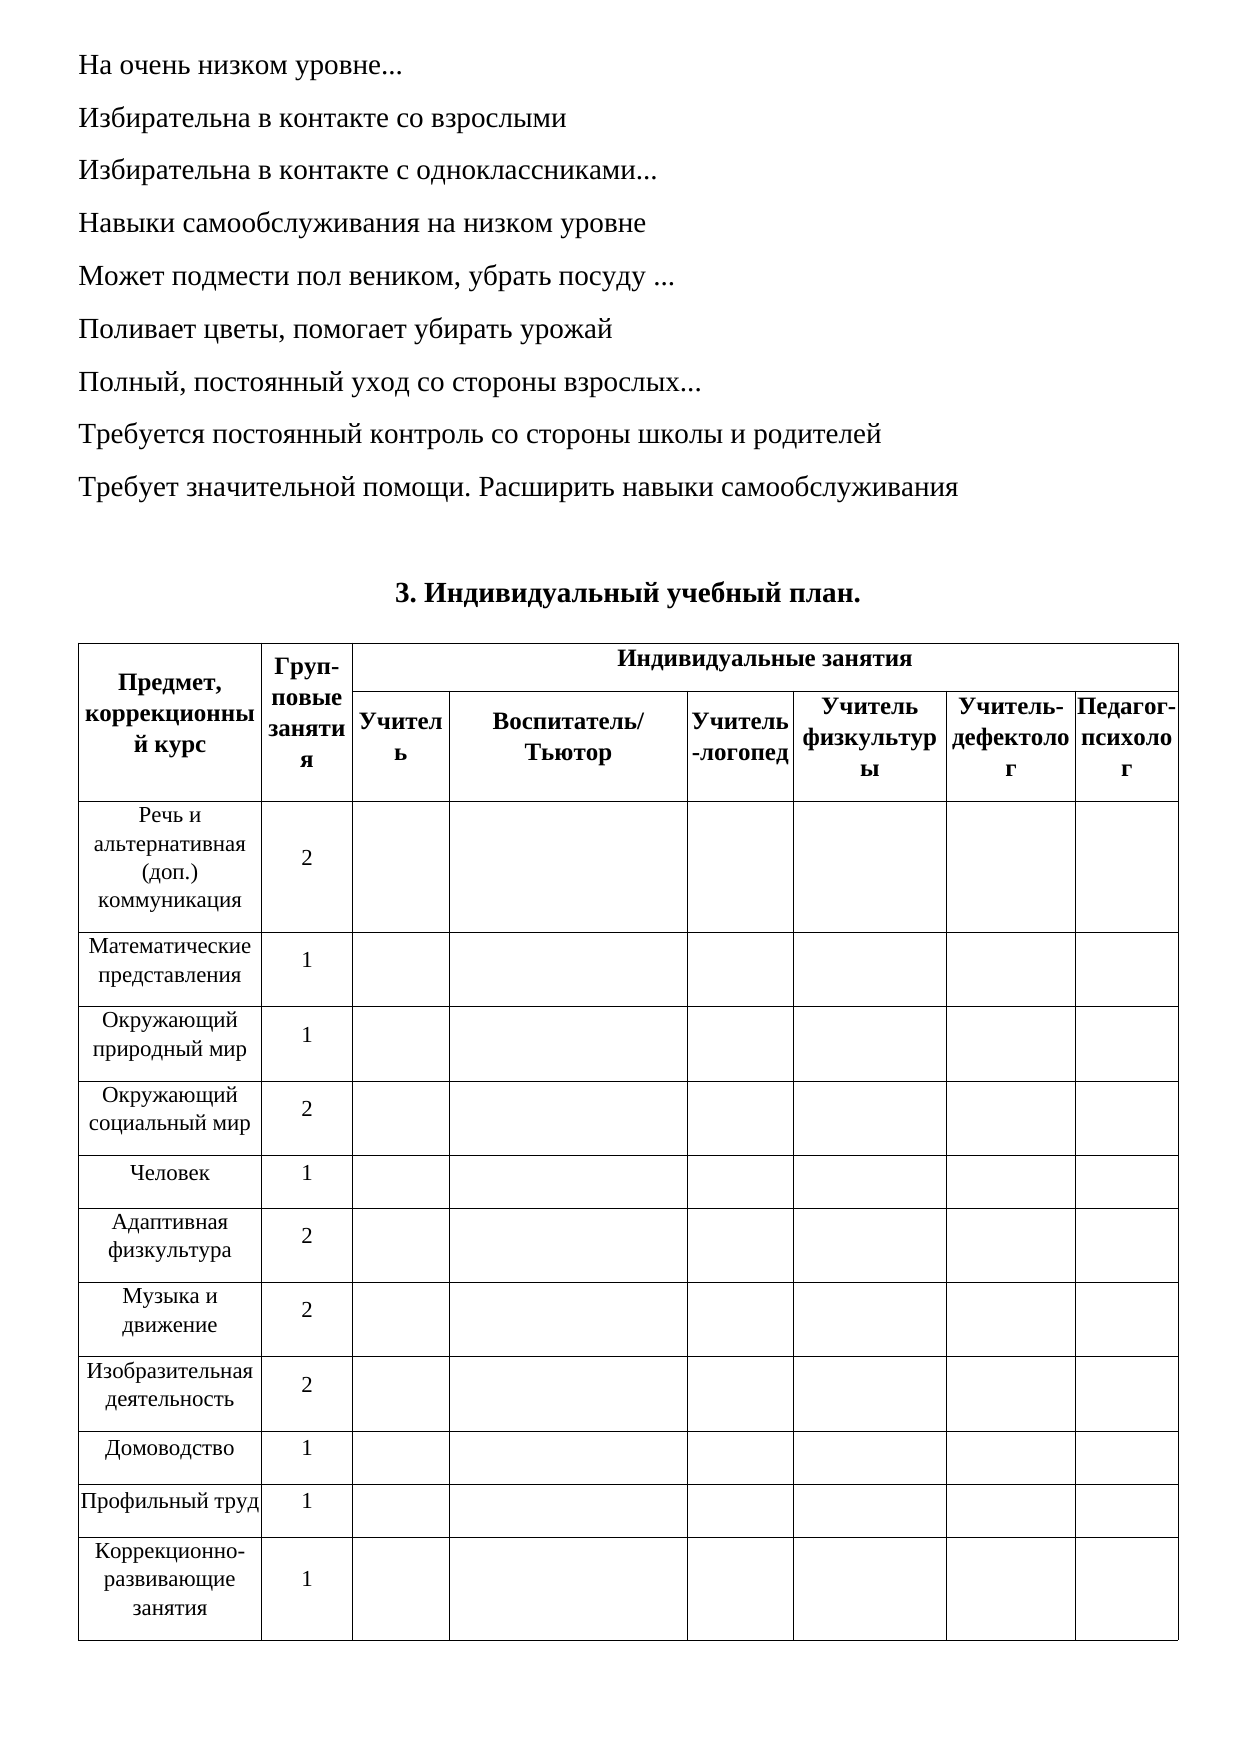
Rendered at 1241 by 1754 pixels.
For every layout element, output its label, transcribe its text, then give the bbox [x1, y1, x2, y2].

table_cell [947, 933, 1075, 1006]
table_cell Человек [79, 1156, 261, 1208]
table_cell Учитель-дефектолог [947, 692, 1075, 801]
table_cell [947, 802, 1075, 932]
table_cell [1076, 1007, 1178, 1081]
table_cell [1076, 1432, 1178, 1484]
table_cell Профильный труд [79, 1485, 261, 1537]
table_cell [947, 1283, 1075, 1356]
table_cell [450, 1357, 687, 1431]
table_cell [450, 1156, 687, 1208]
table_cell Учитель-логопед [688, 692, 793, 801]
table_cell [688, 802, 793, 932]
table_cell [1076, 1156, 1178, 1208]
table_cell Домоводство [79, 1432, 261, 1484]
text Требуется постоянный контроль со стороны школы и родителей [78, 417, 1178, 450]
table_cell Адаптивная физкультура [79, 1209, 261, 1282]
table_cell [1076, 1209, 1178, 1282]
table_cell [688, 1538, 793, 1639]
text Может подмести пол веником, убрать посуду ... [78, 258, 1178, 292]
table_cell [353, 1432, 449, 1484]
table_cell [688, 1209, 793, 1282]
table_cell [794, 1082, 946, 1155]
table_cell Воспитатель/Тьютор [450, 692, 687, 801]
table_cell [353, 933, 449, 1006]
table_cell [353, 1357, 449, 1431]
table_cell [1076, 1485, 1178, 1537]
table_cell [947, 1156, 1075, 1208]
table_cell [947, 1209, 1075, 1282]
table_cell 1 [262, 1007, 352, 1081]
table_cell [947, 1007, 1075, 1081]
table_cell [794, 1357, 946, 1431]
table_header Груп-повые занятия [262, 644, 352, 801]
table_cell [947, 1538, 1075, 1639]
table_cell [947, 1082, 1075, 1155]
table_cell [450, 1209, 687, 1282]
table_cell [353, 1082, 449, 1155]
text На очень низком уровне... [78, 47, 1178, 80]
table_header Предмет, коррекционный курс [79, 644, 261, 801]
table_cell [1076, 802, 1178, 932]
table_cell 2 [262, 1209, 352, 1282]
table_cell [353, 1156, 449, 1208]
table_cell [1076, 1357, 1178, 1431]
table_cell 2 [262, 1283, 352, 1356]
table_cell [688, 1082, 793, 1155]
table_cell [1076, 933, 1178, 1006]
table_cell Педагог-психолог [1076, 692, 1178, 801]
table_cell [688, 1283, 793, 1356]
table_cell [353, 802, 449, 932]
table_cell [353, 1485, 449, 1537]
table_cell [794, 933, 946, 1006]
table_cell [794, 1485, 946, 1537]
table_cell 1 [262, 1485, 352, 1537]
table_cell 1 [262, 933, 352, 1006]
table_cell Речь и альтернативная (доп.) коммуникация [79, 802, 261, 932]
table_cell Математические представления [79, 933, 261, 1006]
table_cell Изобразительная деятельность [79, 1357, 261, 1431]
table_cell [450, 1485, 687, 1537]
table_cell [450, 1432, 687, 1484]
text 3. Индивидуальный учебный план. [78, 575, 1178, 608]
table_cell [353, 1283, 449, 1356]
table_cell Музыка и движение [79, 1283, 261, 1356]
table_cell [1076, 1283, 1178, 1356]
text Поливает цветы, помогает убирать урожай [78, 311, 1178, 344]
table_cell [450, 1082, 687, 1155]
table_cell [794, 1432, 946, 1484]
table_cell [688, 1485, 793, 1537]
table_cell [794, 802, 946, 932]
text Избирательна в контакте с одноклассниками... [78, 152, 1178, 186]
text Избирательна в контакте со взрослыми [78, 100, 1178, 133]
table_cell [794, 1209, 946, 1282]
table_cell [1076, 1082, 1178, 1155]
table_cell [794, 1007, 946, 1081]
table_cell Коррекционно-развивающие занятия [79, 1538, 261, 1639]
table_header Индивидуальные занятия [353, 644, 1178, 691]
table_cell [450, 1538, 687, 1639]
table_cell 1 [262, 1432, 352, 1484]
table_cell [794, 1156, 946, 1208]
table_cell Учитель [353, 692, 449, 801]
table_cell [353, 1538, 449, 1639]
table_cell [688, 1432, 793, 1484]
table_cell [450, 1007, 687, 1081]
table_cell 2 [262, 802, 352, 932]
table_cell [947, 1357, 1075, 1431]
table_cell [794, 1538, 946, 1639]
table_cell [947, 1485, 1075, 1537]
table_cell [450, 802, 687, 932]
table_cell Учитель физкультуры [794, 692, 946, 801]
table_cell [688, 1357, 793, 1431]
table_cell [353, 1007, 449, 1081]
table_cell [1076, 1538, 1178, 1639]
table_cell [688, 1007, 793, 1081]
table_cell Окружающий природный мир [79, 1007, 261, 1081]
text Навыки самообслуживания на низком уровне [78, 205, 1178, 239]
table_cell 2 [262, 1082, 352, 1155]
table_cell [947, 1432, 1075, 1484]
table_cell Окружающий социальный мир [79, 1082, 261, 1155]
table_cell [353, 1209, 449, 1282]
table_cell [450, 1283, 687, 1356]
text Полный, постоянный уход со стороны взрослых... [78, 364, 1178, 397]
table_cell 1 [262, 1538, 352, 1639]
table_cell 2 [262, 1357, 352, 1431]
table_cell [688, 1156, 793, 1208]
table_cell [794, 1283, 946, 1356]
table_cell [688, 933, 793, 1006]
text Требует значительной помощи. Расширить навыки самообслуживания [78, 469, 1178, 503]
table_cell 1 [262, 1156, 352, 1208]
table_cell [450, 933, 687, 1006]
